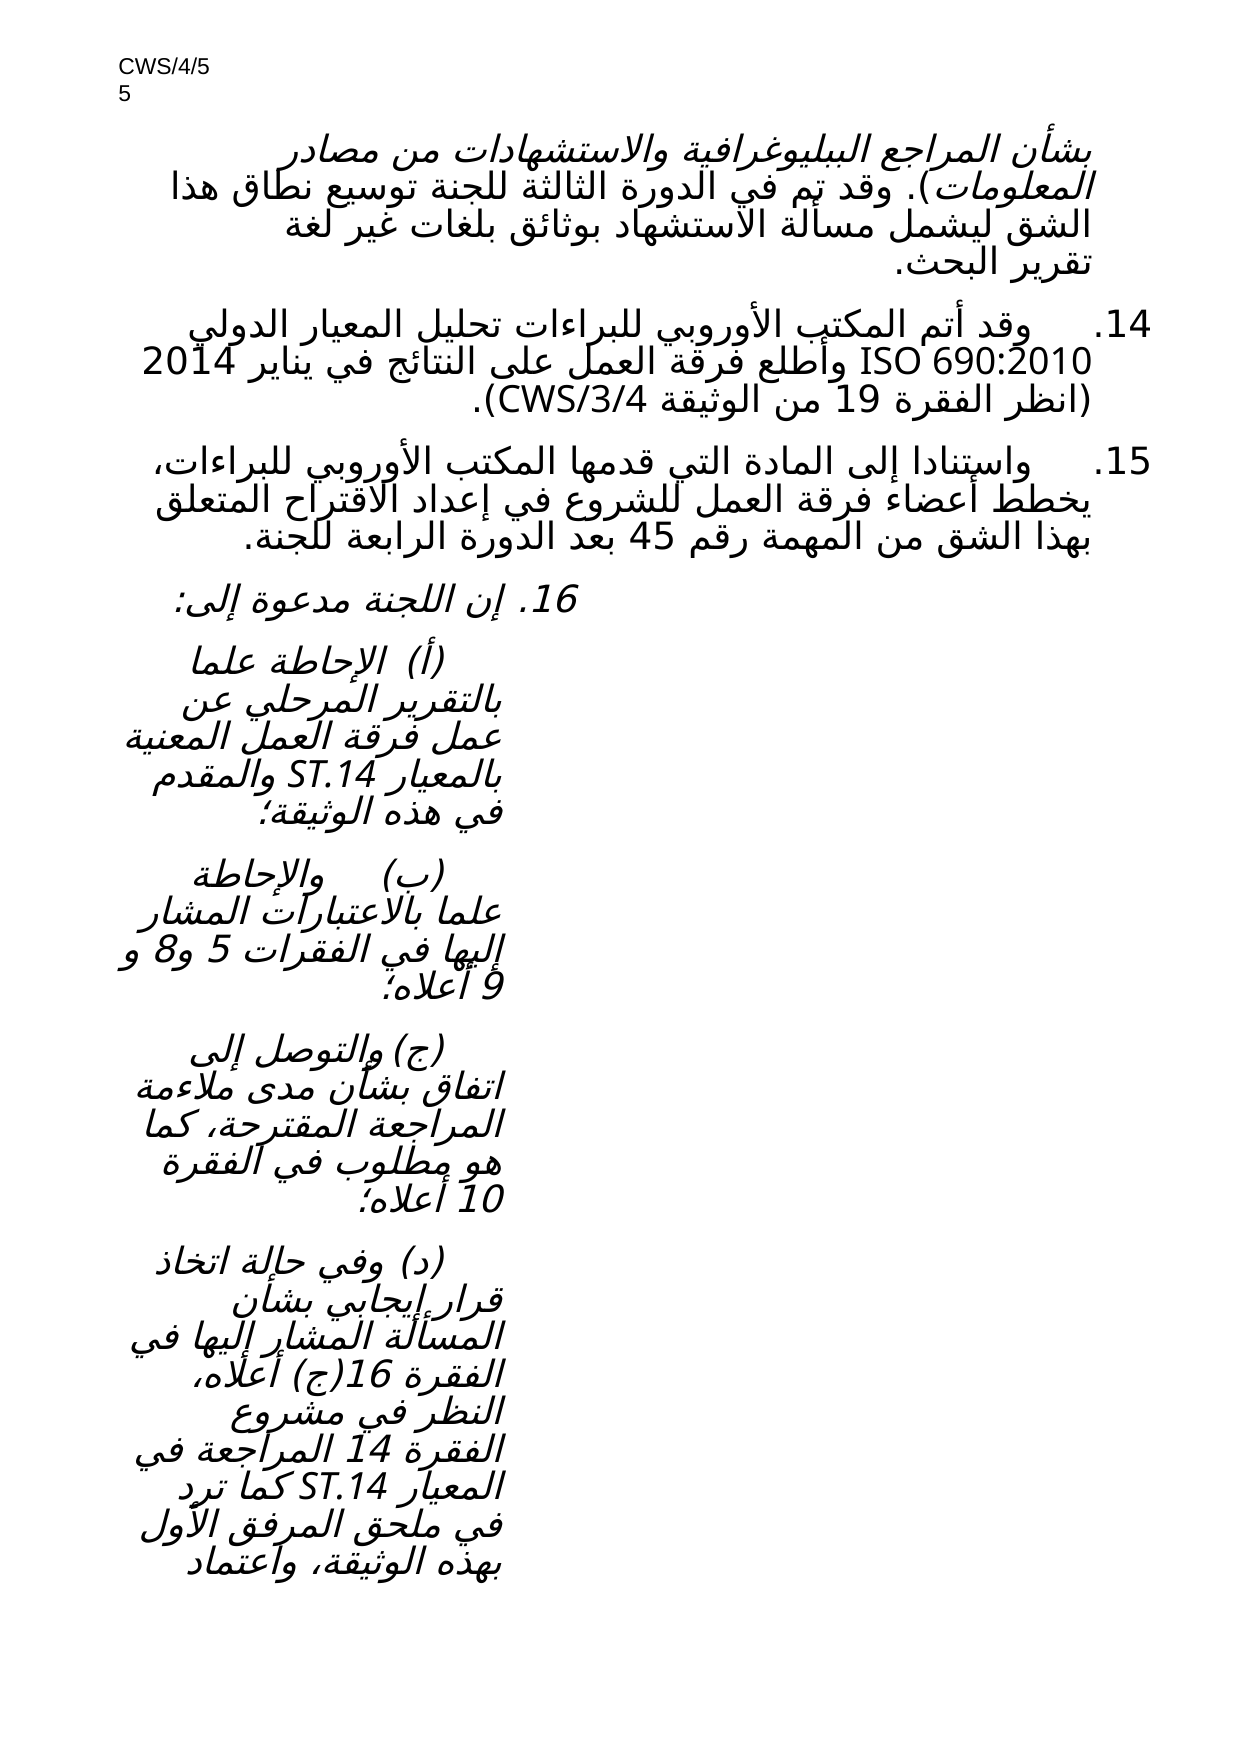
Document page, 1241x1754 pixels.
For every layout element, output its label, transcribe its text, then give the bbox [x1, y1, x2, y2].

text واستنادا إلى المادة التي قدمها المكتب الأوروبي للبراءات، يخطط أعضاء فرقة العمل للشروع في إعداد الاقتراح المتعلق بهذا الشق من المهمة رقم 45 بعد الدورة الرابعة للجنة. [118, 445, 1092, 557]
text إن اللجنة مدعوة إلى: [118, 582, 516, 620]
list (ج) والتوصل إلى اتفاق بشأن مدى ملاءمة المراجعة المقترحة، كما هو مطلوب في الفقرة 10 أعلاه؛ [118, 1032, 502, 1220]
list (أ) الإحاطة علما بالتقرير المرحلي عن عمل فرقة العمل المعنية بالمعيار ST.14 والمقدم في هذه الوثيقة؛ [118, 645, 502, 832]
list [118, 1245, 502, 1582]
list (ب) والإحاطة علما بالاعتبارات المشار إليها في الفقرات 5 و8 و9 أعلاه؛ [118, 857, 502, 1007]
text وقد أتم المكتب الأوروبي للبراءات تحليل المعيار الدولي ISO 690:2010 وأطلع فرقة العمل على النتائج في يناير 2014 (انظر الفقرة 19 من الوثيقة CWS/3/4). [118, 307, 1092, 420]
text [118, 132, 1092, 282]
